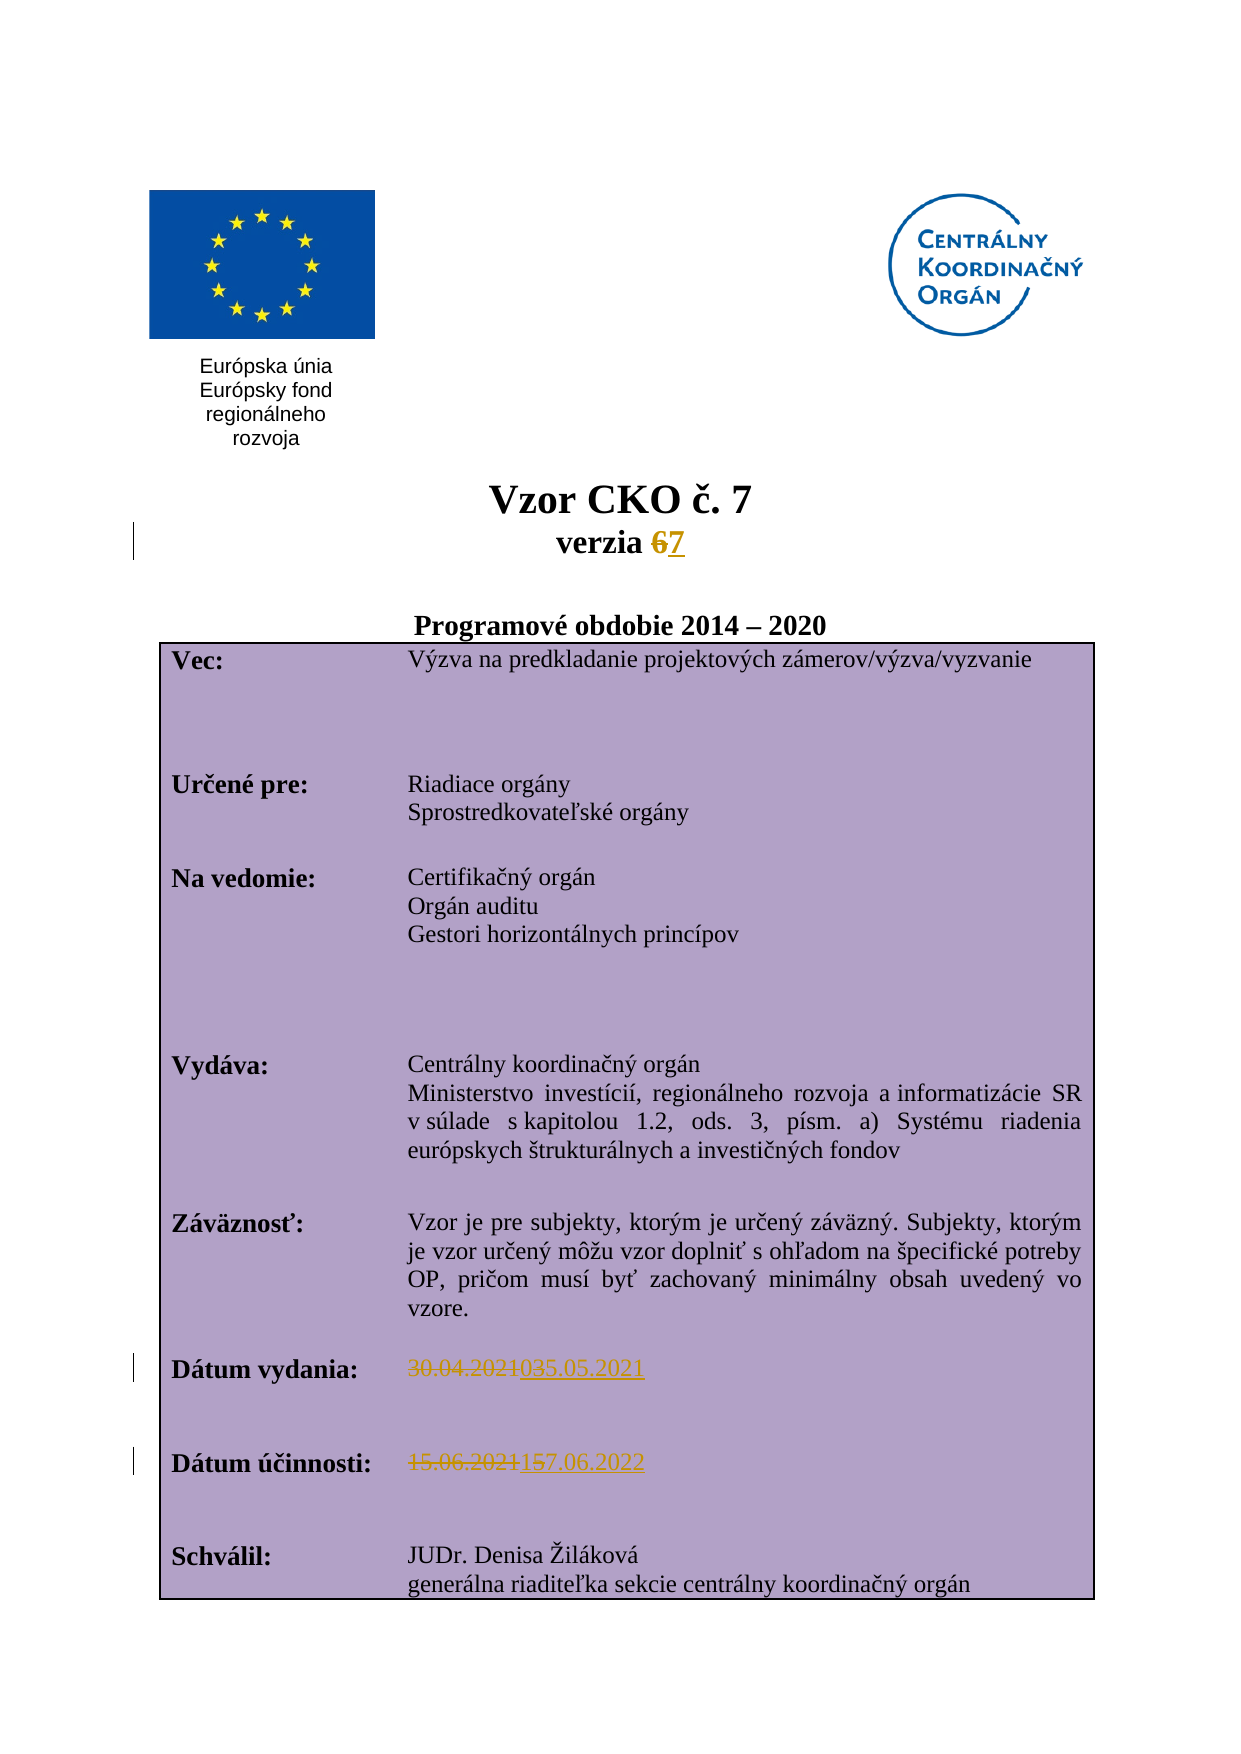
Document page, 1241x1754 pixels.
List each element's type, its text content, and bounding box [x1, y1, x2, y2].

table_cell Schválil: [161, 1540, 396, 1598]
text verzia [148, 522, 1093, 560]
text rozvoja [148, 426, 384, 450]
table_cell [396, 1353, 1093, 1447]
text Programové obdobie 2014 – 2020 [148, 608, 1093, 642]
table_cell Dátum účinnosti: [161, 1447, 396, 1540]
table_cell Certifikačný orgán Orgán auditu Gestori horizontálnych princípov [396, 862, 1093, 1049]
table_cell [396, 1207, 1093, 1353]
table_cell JUDr. Denisa Žiláková generálna riaditeľka sekcie centrálny koordinačný orgán [396, 1540, 1093, 1598]
text Európska únia [148, 354, 384, 378]
table_cell Riadiace orgány Sprostredkovateľské orgány [396, 769, 1093, 862]
table_cell Záväznosť: [161, 1207, 396, 1353]
table_cell Vydáva: [161, 1049, 396, 1207]
table_header Výzva na predkladanie projektových zámerov/výzva/vyzvanie [396, 644, 1093, 769]
text Vzor CKO č. [148, 474, 1093, 522]
text Európsky fond regionálneho [148, 378, 384, 426]
table_cell Centrálny koordinačný orgán Ministerstvo investícií, regionálneho rozvoja a informatizácie SR v súlade s kapitolou 1.2, ods. 3, písm. a) Systému riadenia európskych štrukturálnych a investičných fondov [396, 1049, 1093, 1207]
table_cell [396, 1447, 1093, 1540]
picture [884, 191, 1084, 335]
table_cell Dátum vydania: [161, 1353, 396, 1447]
table_cell Určené pre: [161, 769, 396, 862]
table_header Vec: [161, 644, 396, 769]
table_cell Na vedomie: [161, 862, 396, 1049]
